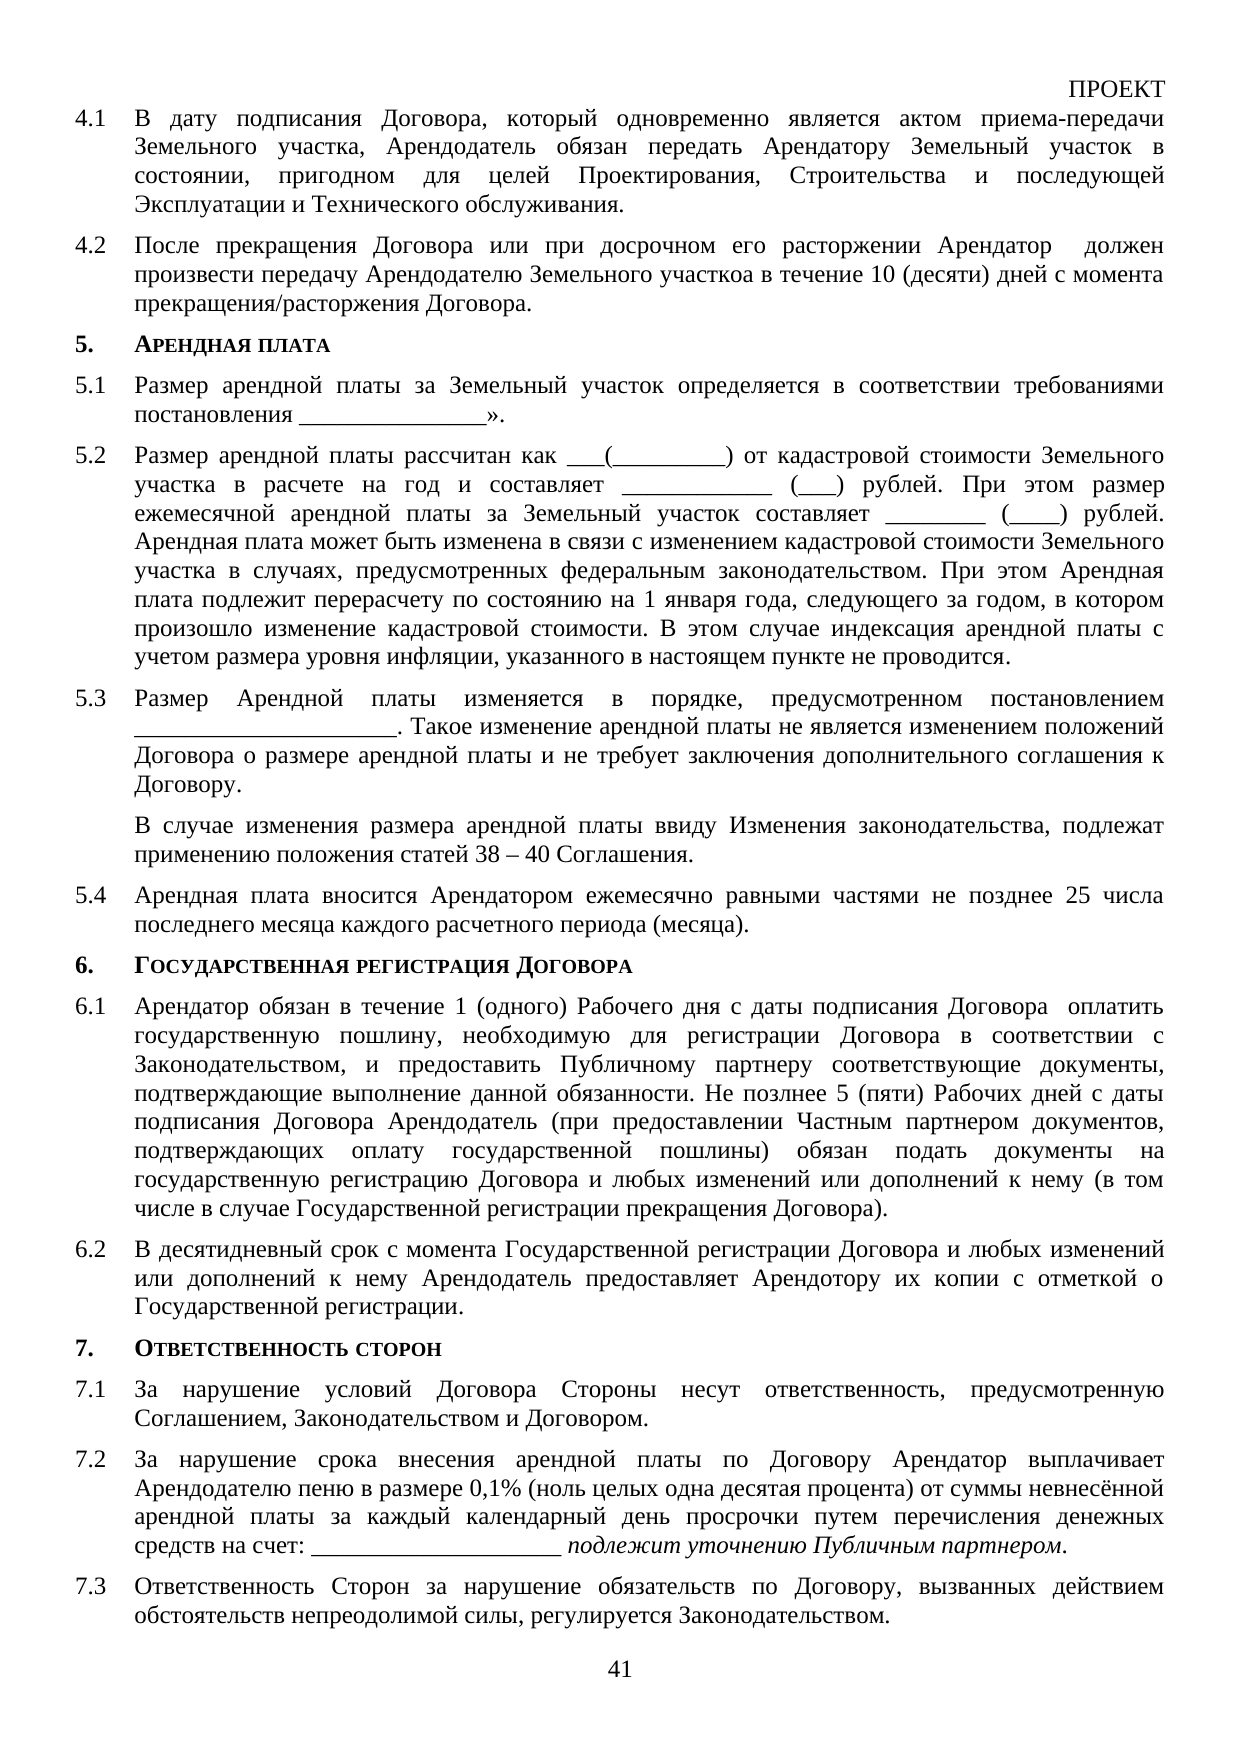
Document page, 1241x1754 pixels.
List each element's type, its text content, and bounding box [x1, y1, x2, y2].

list За нарушение срока внесения арендной платы по Договору Арендатор выплачивает Арендодателю пеню в размере 0,1% (ноль целых одна десятая процента) от суммы невнесённой арендной платы за каждый календарный день просрочки путем перечисления денежных средств на счет: ____________________ подлежит уточнению Публичным партнером. [75, 1444, 1165, 1559]
list За нарушение условий Договора Стороны несут ответственность, предусмотренную Соглашением, Законодательством и Договором. [75, 1374, 1165, 1431]
list Размер Арендной платы изменяется в порядке, предусмотренном постановлением _____________________. Такое изменение арендной платы не является изменением положений Договора о размере арендной платы и не требует заключения дополнительного соглашения к Договору. [75, 683, 1165, 798]
list В дату подписания Договора, который одновременно является актом приема-передачи Земельного участка, Арендодатель обязан передать Арендатору Земельный участок в состоянии, пригодном для целей Проектирования, Строительства и последующей Эксплуатации и Технического обслуживания. [75, 103, 1165, 218]
list Арендная плата [75, 329, 1165, 358]
list Размер арендной платы рассчитан как ___(_________) от кадастровой стоимости Земельного участка в расчете на год и составляет ____________ (___) рублей. При этом размер ежемесячной арендной платы за Земельный участок составляет ________ (____) рублей. Арендная плата может быть изменена в связи с изменением кадастровой стоимости Земельного участка в случаях, предусмотренных федеральным законодательством. При этом Арендная плата подлежит перерасчету по состоянию на 1 января года, следующего за годом, в котором произошло изменение кадастровой стоимости. В этом случае индексация арендной платы с учетом размера уровня инфляции, указанного в настоящем пункте не проводится. [75, 440, 1165, 670]
list Арендная плата вносится Арендатором ежемесячно равными частями не позднее 25 числа последнего месяца каждого расчетного периода (месяца). [75, 880, 1165, 938]
list Государственная регистрация Договора [75, 950, 1165, 979]
list Размер арендной платы за Земельный участок определяется в соответствии требованиями постановления _______________». [75, 370, 1165, 428]
text В случае изменения размера арендной платы ввиду Изменения законодательства, подлежат применению положения статей 38 – 40 Соглашения. [134, 810, 1165, 868]
list В десятидневный срок с момента Государственной регистрации Договора и любых изменений или дополнений к нему Арендодатель предоставляет Арендотору их копии с отметкой о Государственной регистрации. [75, 1234, 1165, 1320]
list Ответственность Сторон за нарушение обязательств по Договору, вызванных действием обстоятельств непреодолимой силы, регулируется Законодательством. [75, 1571, 1165, 1629]
list Арендатор обязан в течение 1 (одного) Рабочего дня с даты подписания Договора оплатить государственную пошлину, необходимую для регистрации Договора в соответствии с Законодательством, и предоставить Публичному партнеру соответствующие документы, подтверждающие выполнение данной обязанности. Не позлнее 5 (пяти) Рабочих дней с даты подписания Договора Арендодатель (при предоставлении Частным партнером документов, подтверждающих оплату государственной пошлины) обязан подать документы на государственную регистрацию Договора и любых изменений или дополнений к нему (в том числе в случае Государственной регистрации прекращения Договора). [75, 991, 1165, 1221]
list Ответственность сторон [75, 1333, 1165, 1361]
list После прекращения Договора или при досрочном его расторжении Арендатор должен произвести передачу Арендодателю Земельного участкоа в течение 10 (десяти) дней с момента прекращения/расторжения Договора. [75, 230, 1165, 316]
